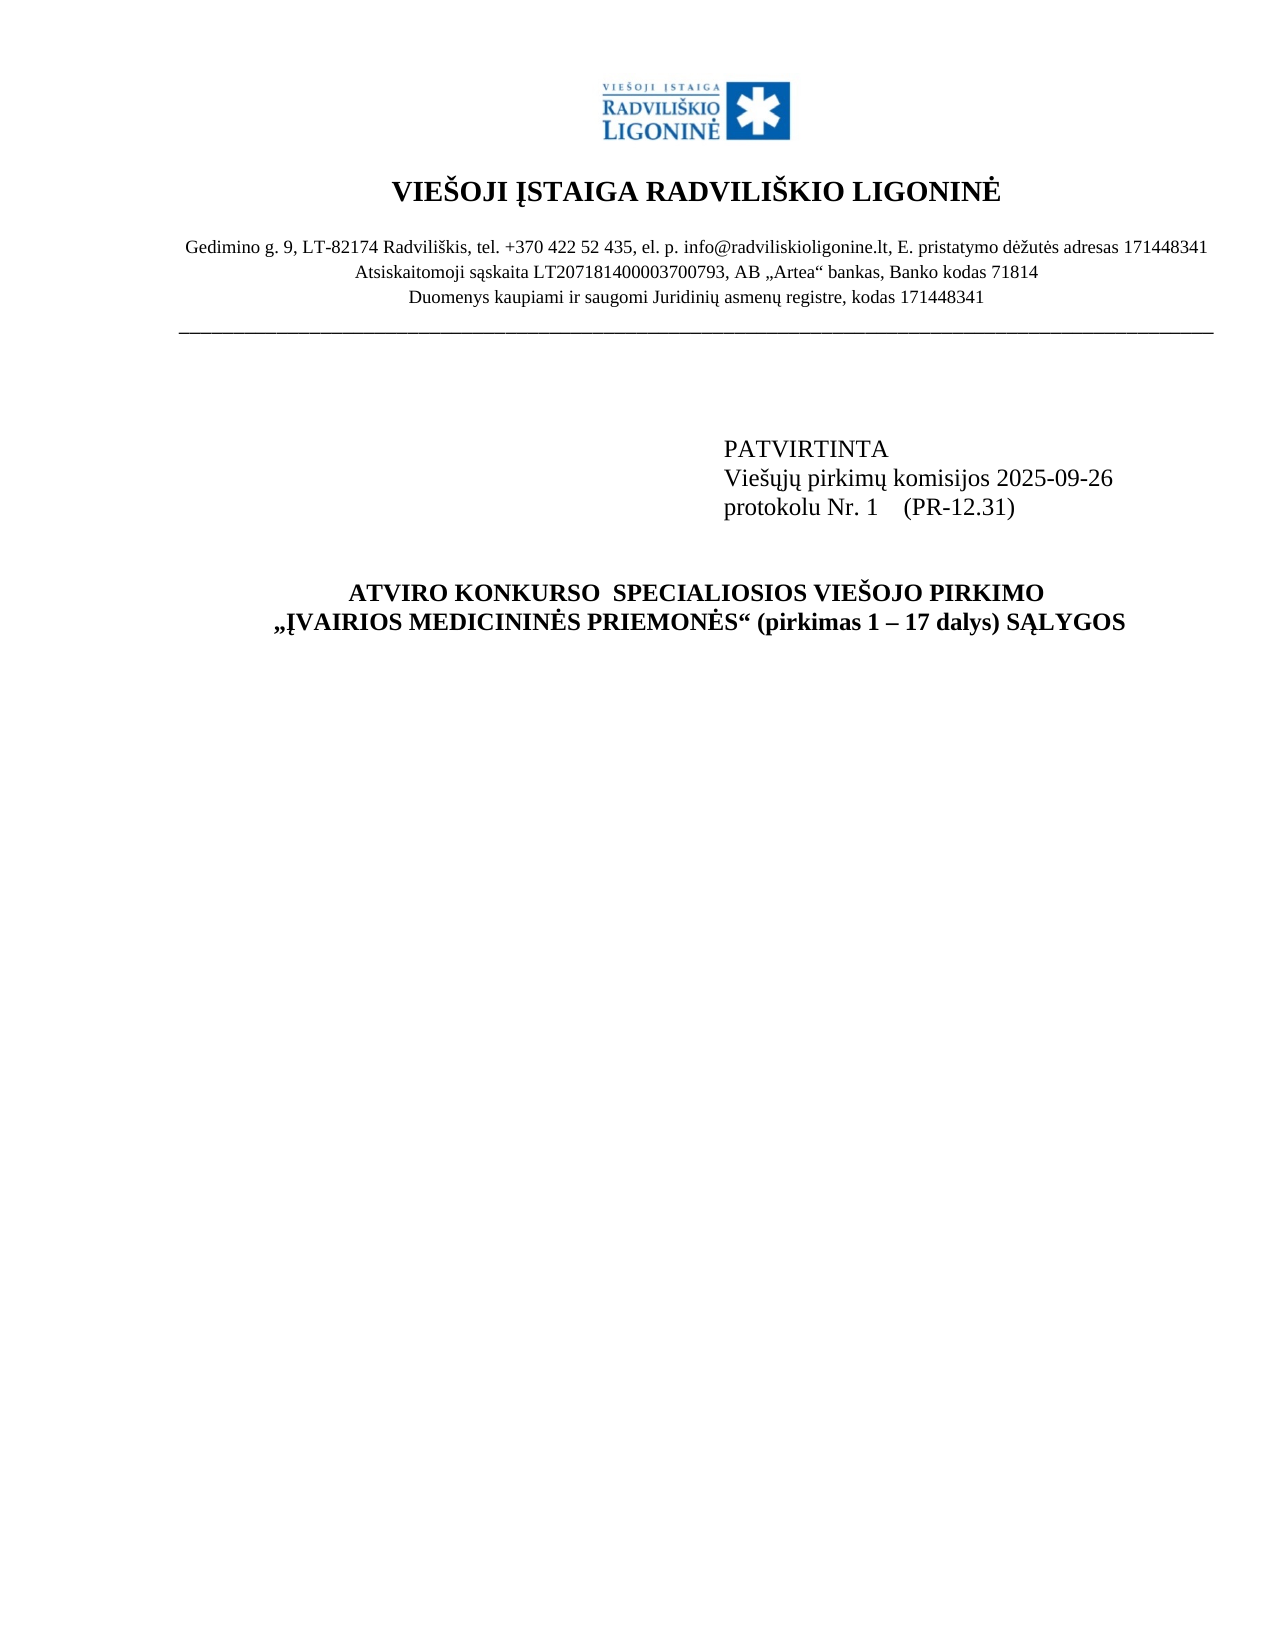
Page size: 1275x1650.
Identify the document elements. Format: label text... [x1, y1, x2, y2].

text Gedimino g. 9, LT-82174 Radviliškis, tel. +370 422 52 435, el. p. info@radviliskioligonine.lt, E. pristatymo dėžutės adresas 171448341 [177, 236, 1216, 258]
text Duomenys kaupiami ir saugomi Juridinių asmenų registre, kodas 171448341 [177, 286, 1216, 307]
picture [592, 73, 801, 148]
text _______________________________________________________________________________________________ [177, 310, 1216, 337]
text VIEŠOJI ĮSTAIGA RADVILIŠKIO LIGONINĖ [177, 174, 1216, 207]
text Atsiskaitomoji sąskaita LT207181400003700793, AB „Artea“ bankas, Banko kodas 71814 [177, 261, 1216, 282]
